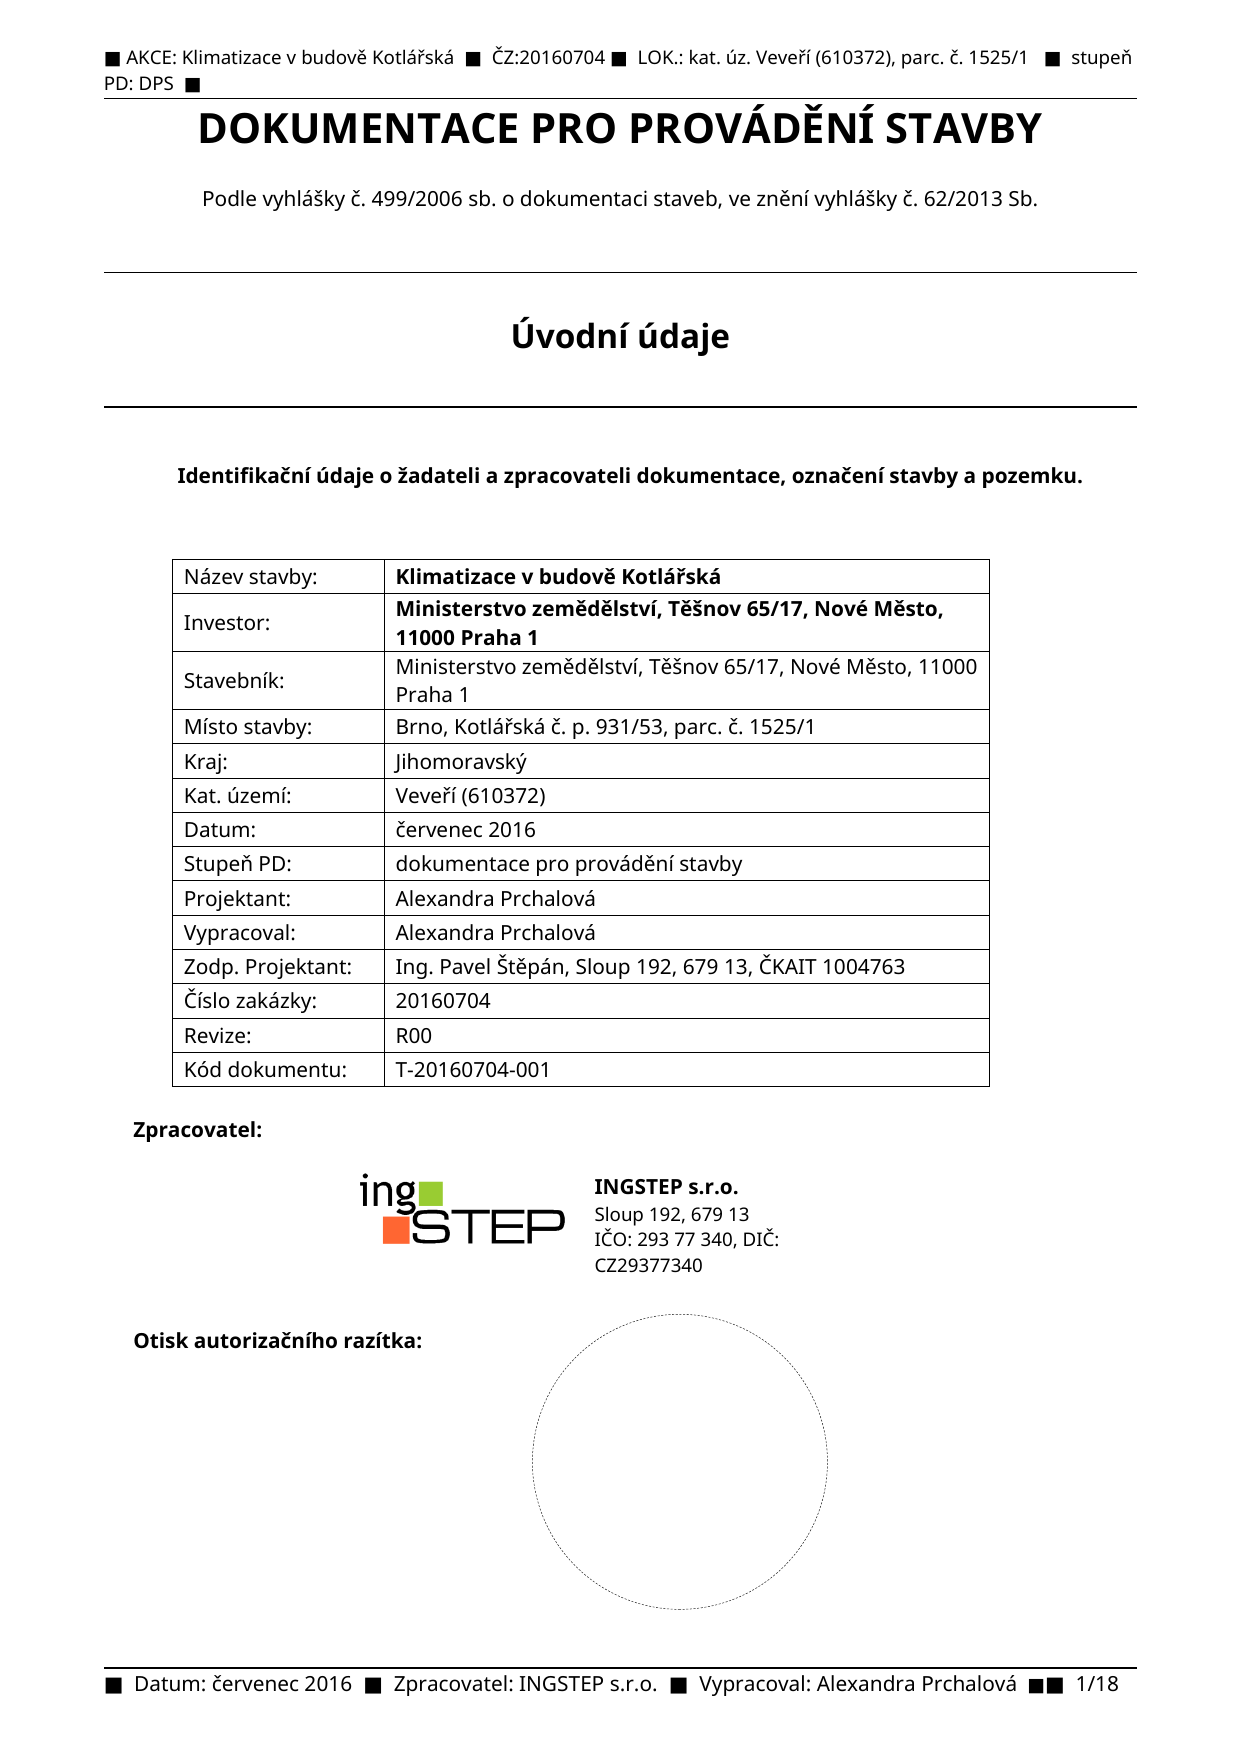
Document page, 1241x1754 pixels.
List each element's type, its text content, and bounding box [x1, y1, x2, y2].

table_cell červenec 2016 [385, 813, 989, 846]
table_cell Datum: [173, 813, 384, 846]
table_cell Jihomoravský [385, 744, 989, 778]
table_cell Kat. území: [173, 779, 384, 812]
table_cell T-20160704-001 [385, 1053, 989, 1086]
table_cell Stupeň PD: [173, 847, 384, 880]
picture [358, 1172, 566, 1245]
table_header Klimatizace v budově Kotlářská [385, 560, 989, 593]
table_cell 20160704 [385, 984, 989, 1017]
table_cell Ministerstvo zemědělství, Těšnov 65/17, Nové Město, 11000 Praha 1 [385, 594, 989, 651]
table_cell Projektant: [173, 881, 384, 915]
table_cell dokumentace pro provádění stavby [385, 847, 989, 880]
table_cell Stavebník: [173, 652, 384, 709]
table_cell Místo stavby: [173, 710, 384, 743]
table_cell Investor: [173, 594, 384, 651]
table_header INGSTEP s.r.o. Sloup 192, 679 13 IČO: 293 77 340, DIČ: CZ29377340 [583, 1173, 893, 1277]
table_cell Veveří (610372) [385, 779, 989, 812]
table_cell Kód dokumentu: [173, 1053, 384, 1086]
table_cell Ing. Pavel Štěpán, Sloup 192, 679 13, ČKAIT 1004763 [385, 950, 989, 983]
table_header Název stavby: [173, 560, 384, 593]
text Identifikační údaje o žadateli a zpracovateli dokumentace, označení stavby a pozemku. [103, 461, 1137, 489]
table_cell Alexandra Prchalová [385, 881, 989, 915]
text Otisk autorizačního razítka: [103, 1327, 1137, 1355]
table_cell Revize: [173, 1019, 384, 1052]
table_cell Alexandra Prchalová [385, 916, 989, 949]
table_cell R00 [385, 1019, 989, 1052]
table_cell Brno, Kotlářská č. p. 931/53, parc. č. 1525/1 [385, 710, 989, 743]
table_cell Zodp. Projektant: [173, 950, 384, 983]
table_cell Ministerstvo zemědělství, Těšnov 65/17, Nové Město, 11000 Praha 1 [385, 652, 989, 709]
text Podle vyhlášky č. 499/2006 sb. o dokumentaci staveb, ve znění vyhlášky č. 62/2013 Sb. [103, 184, 1137, 241]
text Zpracovatel: [103, 1116, 1137, 1144]
text Úvodní údaje [103, 313, 1137, 359]
table_cell Vypracoval: [173, 916, 384, 949]
table_cell Číslo zakázky: [173, 984, 384, 1017]
table_cell Kraj: [173, 744, 384, 778]
text DOKUMENTACE PRo PROVÁDĚNÍ STAVBY [103, 99, 1137, 156]
table_header [347, 1173, 583, 1277]
